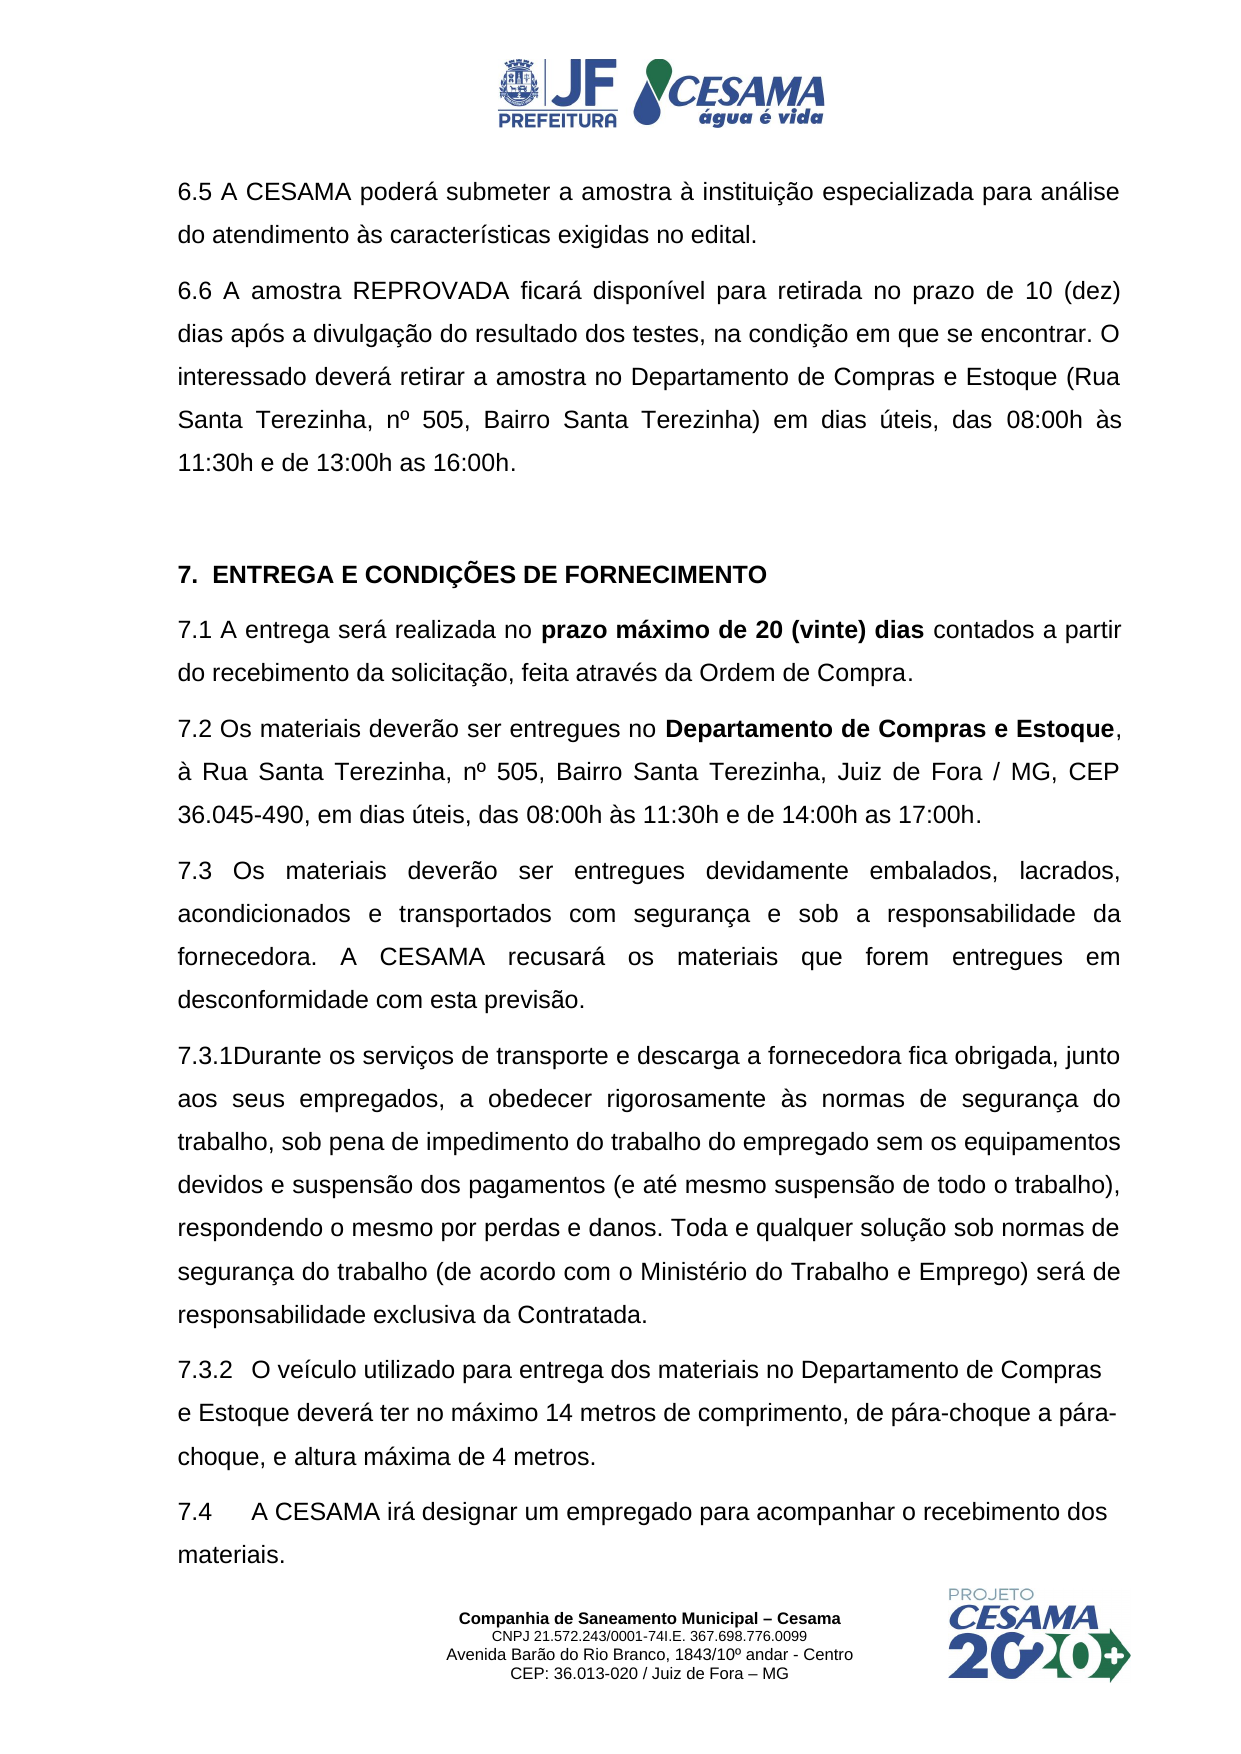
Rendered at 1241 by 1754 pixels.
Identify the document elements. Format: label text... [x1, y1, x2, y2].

text 7.2 Os materiais deverão ser entregues no Departamento de Compras e Estoque, à Rua Santa Terezinha, nº 505, Bairro Santa Terezinha, Juiz de Fora / MG, CEP 36.045-490, em dias úteis, das 08:00h às 11:30h e de 14:00h as 17:00h. [177, 714, 1122, 829]
picture [948, 1588, 1131, 1683]
list O veículo utilizado para entrega dos materiais no Departamento de Compras e Estoque deverá ter no máximo 14 metros de comprimento, de pára-choque a pára-choque, e altura máxima de 4 metros. [177, 1355, 1122, 1470]
text 7.3 Os materiais deverão ser entregues devidamente embalados, lacrados, acondicionados e transportados com segurança e sob a responsabilidade da fornecedora. A CESAMA recusará os materiais que forem entregues em desconformidade com esta previsão. [177, 856, 1122, 1014]
text 6.5 A CESAMA poderá submeter a amostra à instituição especializada para análise do atendimento às características exigidas no edital. [177, 177, 1122, 249]
text 7. ENTREGA E CONDIÇÕES DE FORNECIMENTO [177, 560, 1122, 588]
text 7.1 A entrega será realizada no prazo máximo de 20 (vinte) dias contados a partir do recebimento da solicitação, feita através da Ordem de Compra. [177, 615, 1122, 687]
list A CESAMA irá designar um empregado para acompanhar o recebimento dos materiais. [177, 1497, 1122, 1569]
text 7.3.1Durante os serviços de transporte e descarga a fornecedora fica obrigada, junto aos seus empregados, a obedecer rigorosamente às normas de segurança do trabalho, sob pena de impedimento do trabalho do empregado sem os equipamentos devidos e suspensão dos pagamentos (e até mesmo suspensão de todo o trabalho), respondendo o mesmo por perdas e danos. Toda e qualquer solução sob normas de segurança do trabalho (de acordo com o Ministério do Trabalho e Emprego) será de responsabilidade exclusiva da Contratada. [177, 1041, 1122, 1328]
text 6.6 A amostra REPROVADA ficará disponível para retirada no prazo de 10 (dez) dias após a divulgação do resultado dos testes, na condição em que se encontrar. O interessado deverá retirar a amostra no Departamento de Compras e Estoque (Rua Santa Terezinha, nº 505, Bairro Santa Terezinha) em dias úteis, das 08:00h às 11:30h e de 13:00h as 16:00h. [177, 276, 1122, 477]
picture [497, 59, 825, 128]
